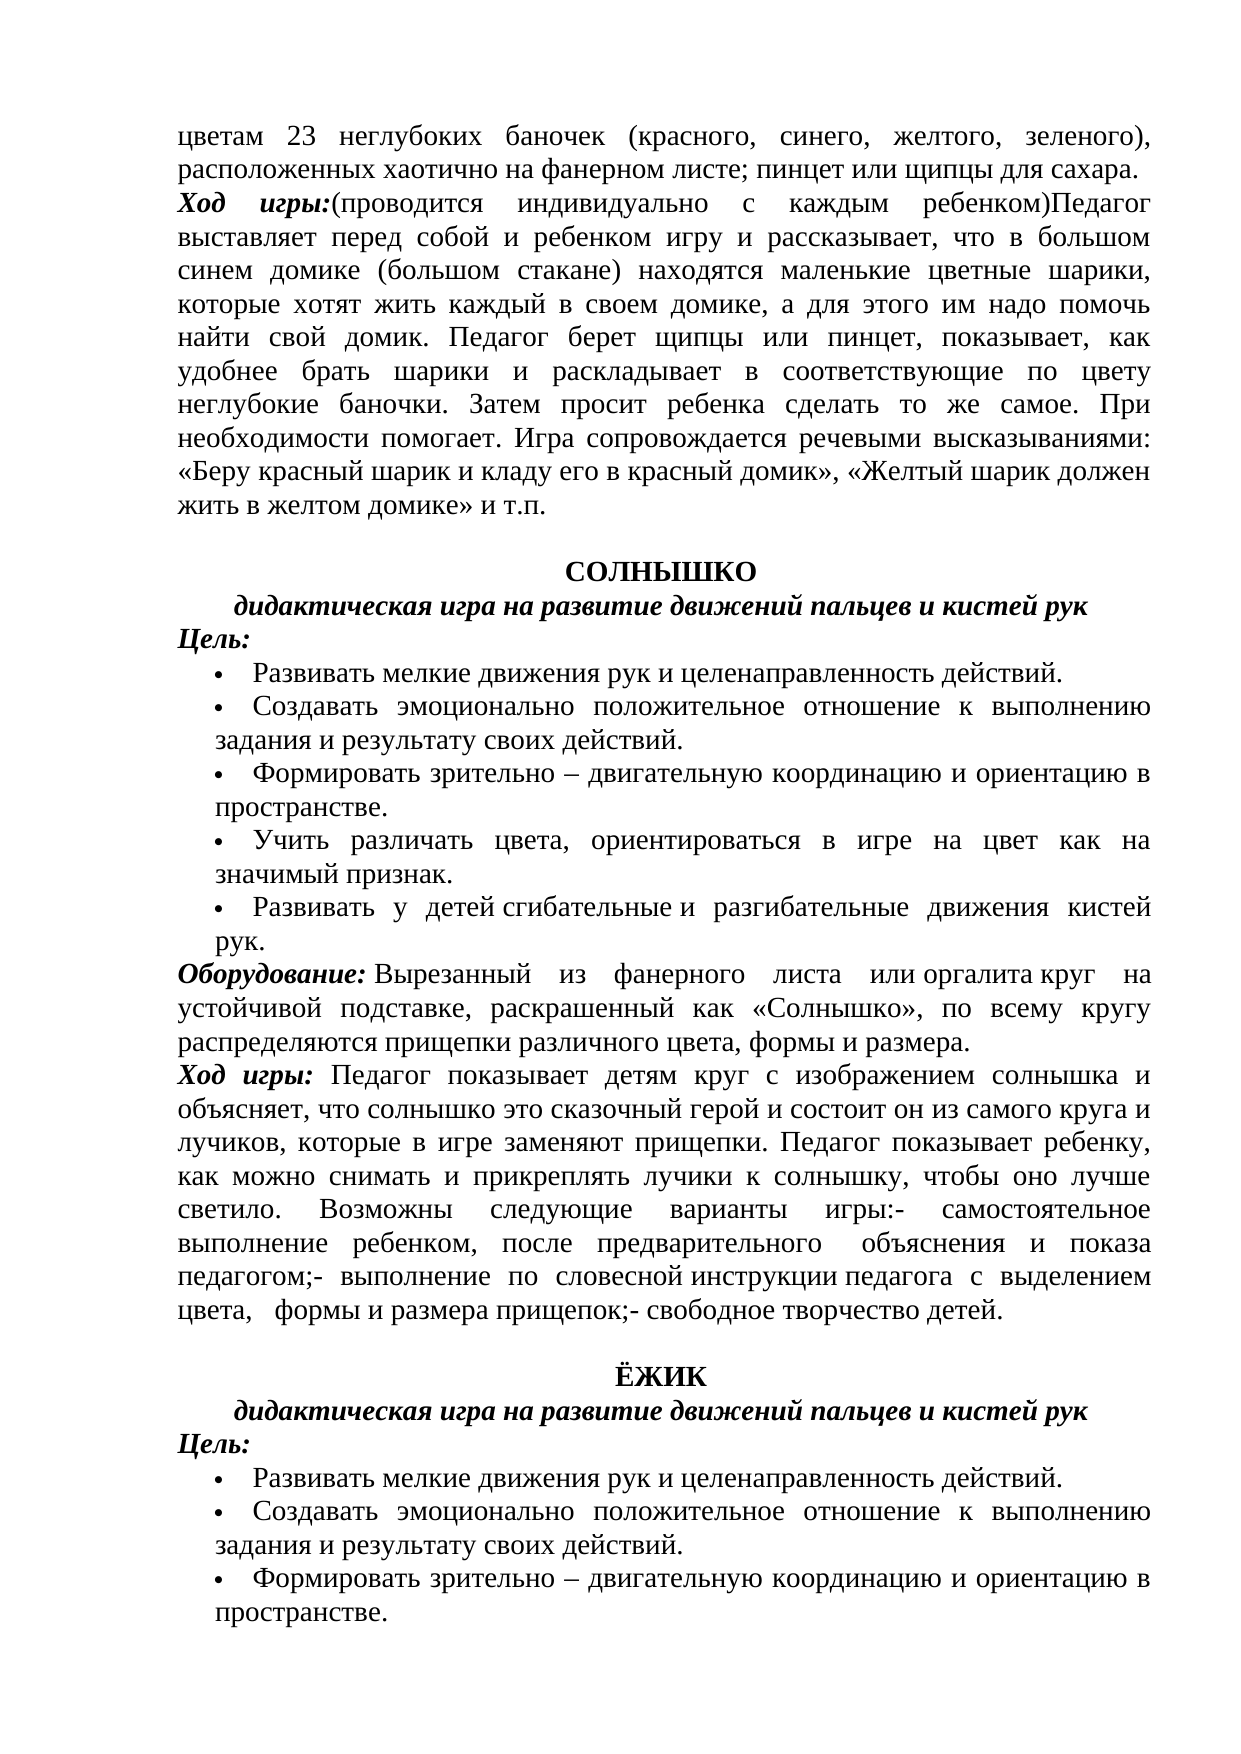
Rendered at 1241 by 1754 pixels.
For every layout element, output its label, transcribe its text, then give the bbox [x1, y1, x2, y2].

text Ход игры: Педагог показывает детям круг с изображением солнышка и объясняет, что солнышко это сказочный герой и состоит он из самого круга и лучиков, которые в игре заменяют прищепки. Педагог показывает ребенку, как можно снимать и прикреплять лучики к солнышку, чтобы оно лучше светило. Возможны следующие варианты игры:- самостоятельное выполнение ребенком, после предварительного объяснения и показа педагогом;- выполнение по словесной инструкции педагога с выделением цвета, формы и размера прищепок;- свободное творчество детей. [177, 1057, 1152, 1326]
text Цель: [177, 621, 1152, 655]
list Формировать зрительно – двигательную координацию и ориентацию в пространстве. [215, 1560, 1152, 1627]
text дидактическая игра на развитие движений пальцев и кистей рук [177, 1393, 1152, 1426]
text СОЛНЫШКО [177, 554, 1152, 588]
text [177, 118, 1152, 185]
list Формировать зрительно – двигательную координацию и ориентацию в пространстве. [215, 755, 1152, 822]
text Цель: [177, 1426, 1152, 1460]
list Учить различать цвета, ориентироваться в игре на цвет как на значимый признак. [215, 822, 1152, 889]
list Развивать у детей сгибательные и разгибательные движения кистей рук. [215, 889, 1152, 957]
text ЁЖИК [177, 1359, 1152, 1393]
text Оборудование: Вырезанный из фанерного листа или оргалита круг на устойчивой подставке, раскрашенный как «Солнышко», по всему кругу распределяются прищепки различного цвета, формы и размера. [177, 957, 1152, 1057]
list Создавать эмоционально положительное отношение к выполнению задания и результату своих действий. [215, 1493, 1152, 1560]
list Создавать эмоционально положительное отношение к выполнению задания и результату своих действий. [215, 688, 1152, 755]
list Развивать мелкие движения рук и целенаправленность действий. [215, 655, 1152, 688]
text Ход игры:(проводится индивидуально с каждым ребенком)Педагог выставляет перед собой и ребенком игру и рассказывает, что в большом синем домике (большом стакане) находятся маленькие цветные шарики, которые хотят жить каждый в своем домике, а для этого им надо помочь найти свой домик. Педагог берет щипцы или пинцет, показывает, как удобнее брать шарики и раскладывает в соответствующие по цвету неглубокие баночки. Затем просит ребенка сделать то же самое. При необходимости помогает. Игра сопровождается речевыми высказываниями: «Беру красный шарик и кладу его в красный домик», «Желтый шарик должен жить в желтом домике» и т.п. [177, 185, 1152, 521]
list Развивать мелкие движения рук и целенаправленность действий. [215, 1460, 1152, 1493]
text дидактическая игра на развитие движений пальцев и кистей рук [177, 588, 1152, 621]
